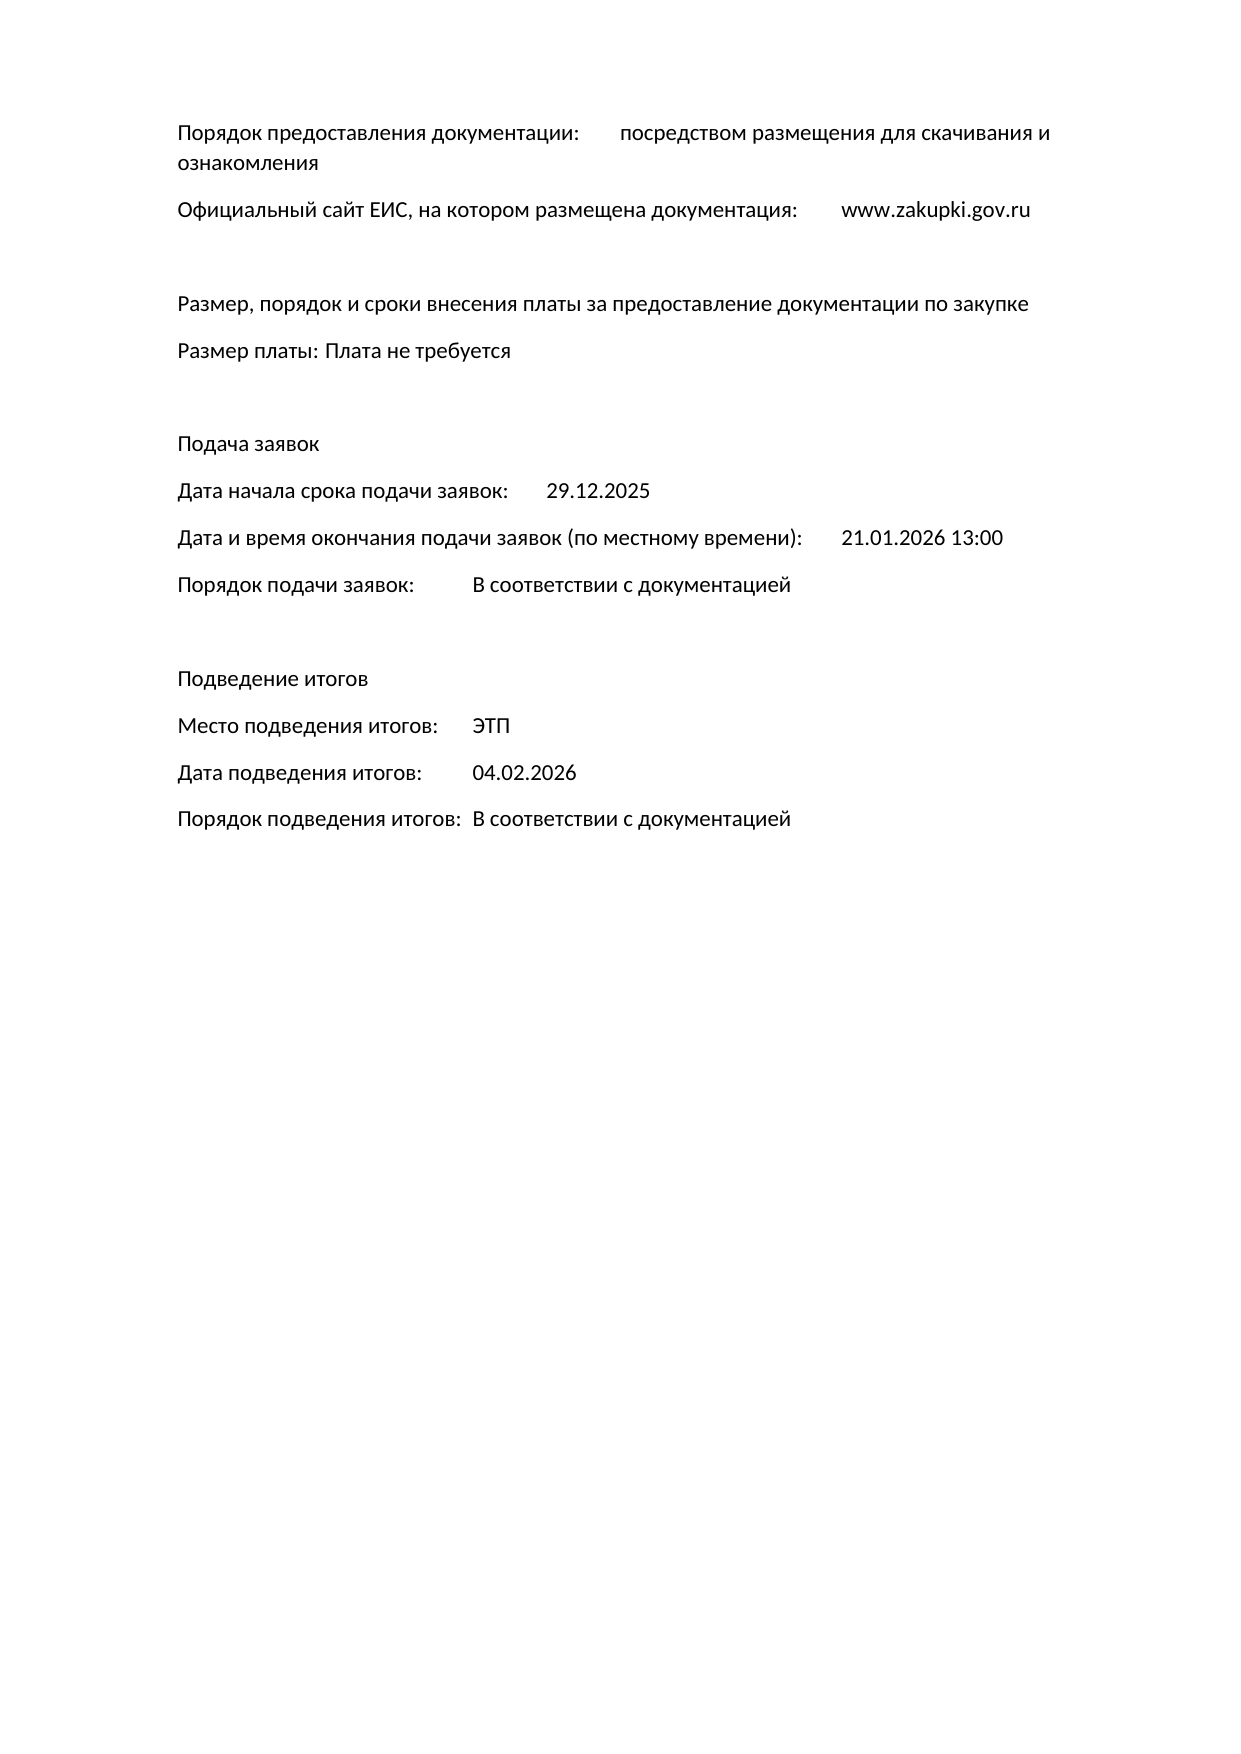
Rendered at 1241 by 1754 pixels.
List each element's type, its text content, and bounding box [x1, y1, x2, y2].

text Порядок предоставления документации: посредством размещения для скачивания и ознакомления [177, 118, 1152, 176]
text Дата начала срока подачи заявок: 29.12.2025 [177, 476, 1152, 504]
text Размер платы: Плата не требуется [177, 336, 1152, 364]
text Подача заявок [177, 429, 1152, 458]
text Порядок подведения итогов: В соответствии с документацией [177, 804, 1152, 833]
text Место подведения итогов: ЭТП [177, 711, 1152, 739]
text Порядок подачи заявок: В соответствии с документацией [177, 570, 1152, 598]
text Размер, порядок и сроки внесения платы за предоставление документации по закупке [177, 289, 1152, 317]
text Официальный сайт ЕИС, на котором размещена документация: www.zakupki.gov.ru [177, 195, 1152, 223]
text Дата и время окончания подачи заявок (по местному времени): 21.01.2026 13:00 [177, 523, 1152, 551]
text Дата подведения итогов: 04.02.2026 [177, 758, 1152, 786]
text Подведение итогов [177, 664, 1152, 692]
